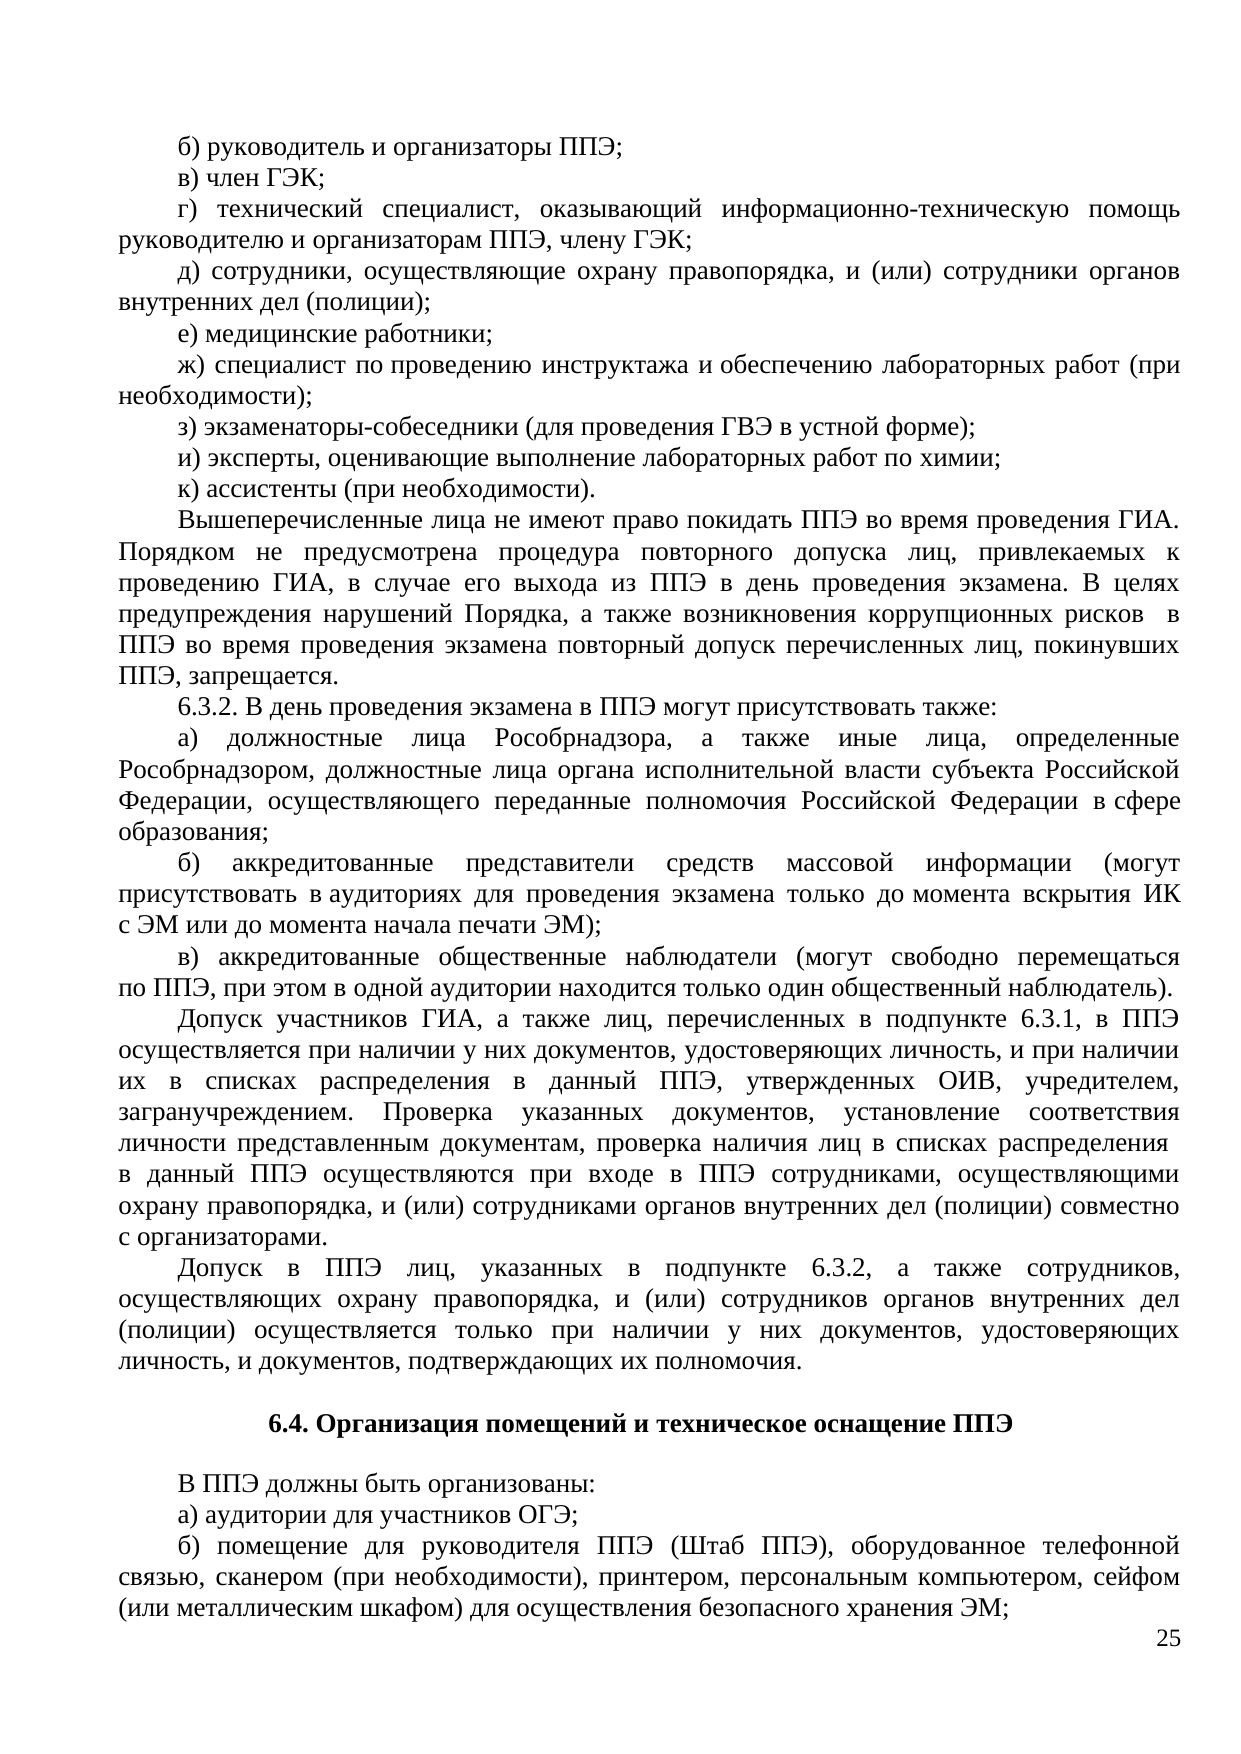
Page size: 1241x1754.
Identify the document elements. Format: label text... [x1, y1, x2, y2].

text а) аудитории для участников ОГЭ; [118, 1498, 1181, 1529]
text б) помещение для руководителя ППЭ (Штаб ППЭ), оборудованное телефонной связью, сканером (при необходимости), принтером, персональным компьютером, сейфом (или металлическим шкафом) для осуществления безопасного хранения ЭМ; [118, 1529, 1181, 1622]
text 6.3.2. В день проведения экзамена в ППЭ могут присутствовать также: [118, 690, 1181, 722]
text д) сотрудники, осуществляющие охрану правопорядка, и (или) сотрудники органов внутренних дел (полиции); [118, 254, 1181, 317]
text в) аккредитованные общественные наблюдатели (могут свободно перемещаться по ППЭ, при этом в одной аудитории находится только один общественный наблюдатель). [118, 939, 1181, 1002]
list 6.4. Организация помещений и техническое оснащение ППЭ [268, 1407, 1181, 1438]
text Допуск в ППЭ лиц, указанных в подпункте 6.3.2, а также сотрудников, осуществляющих охрану правопорядка, и (или) сотрудников органов внутренних дел (полиции) осуществляется только при наличии у них документов, удостоверяющих личность, и документов, подтверждающих их полномочия. [118, 1251, 1181, 1376]
text г) технический специалист, оказывающий информационно-техническую помощь руководителю и организаторам ППЭ, члену ГЭК; [118, 192, 1181, 254]
text Вышеперечисленные лица не имеют право покидать ППЭ во время проведения ГИА. Порядком не предусмотрена процедура повторного допуска лиц, привлекаемых к проведению ГИА, в случае его выхода из ППЭ в день проведения экзамена. В целях предупреждения нарушений Порядка, а также возникновения коррупционных рисков в ППЭ во время проведения экзамена повторный допуск перечисленных лиц, покинувших ППЭ, запрещается. [118, 503, 1181, 690]
text Допуск участников ГИА, а также лиц, перечисленных в подпункте 6.3.1, в ППЭ осуществляется при наличии у них документов, удостоверяющих личность, и при наличии их в списках распределения в данный ППЭ, утвержденных ОИВ, учредителем, загранучреждением. Проверка указанных документов, установление соответствия личности представленным документам, проверка наличия лиц в списках распределения в данный ППЭ осуществляются при входе в ППЭ сотрудниками, осуществляющими охрану правопорядка, и (или) сотрудниками органов внутренних дел (полиции) совместно с организаторами. [118, 1002, 1181, 1251]
text в) член ГЭК; [118, 161, 1181, 192]
text б) руководитель и организаторы ППЭ; [118, 130, 1181, 161]
text з) экзаменаторы-собеседники (для проведения ГВЭ в устной форме); [118, 410, 1181, 441]
text е) медицинские работники; [118, 317, 1181, 348]
text к) ассистенты (при необходимости). [118, 472, 1181, 503]
text и) эксперты, оценивающие выполнение лабораторных работ по химии; [118, 441, 1181, 472]
text б) аккредитованные представители средств массовой информации (могут присутствовать в аудиториях для проведения экзамена только до момента вскрытия ИК с ЭМ или до момента начала печати ЭМ); [118, 846, 1181, 939]
text В ППЭ должны быть организованы: [118, 1467, 1181, 1498]
text а) должностные лица Рособрнадзора, а также иные лица, определенные Рособрнадзором, должностные лица органа исполнительной власти субъекта Российской Федерации, осуществляющего переданные полномочия Российской Федерации в сфере образования; [118, 722, 1181, 846]
text ж) специалист по проведению инструктажа и обеспечению лабораторных работ (при необходимости); [118, 348, 1181, 410]
